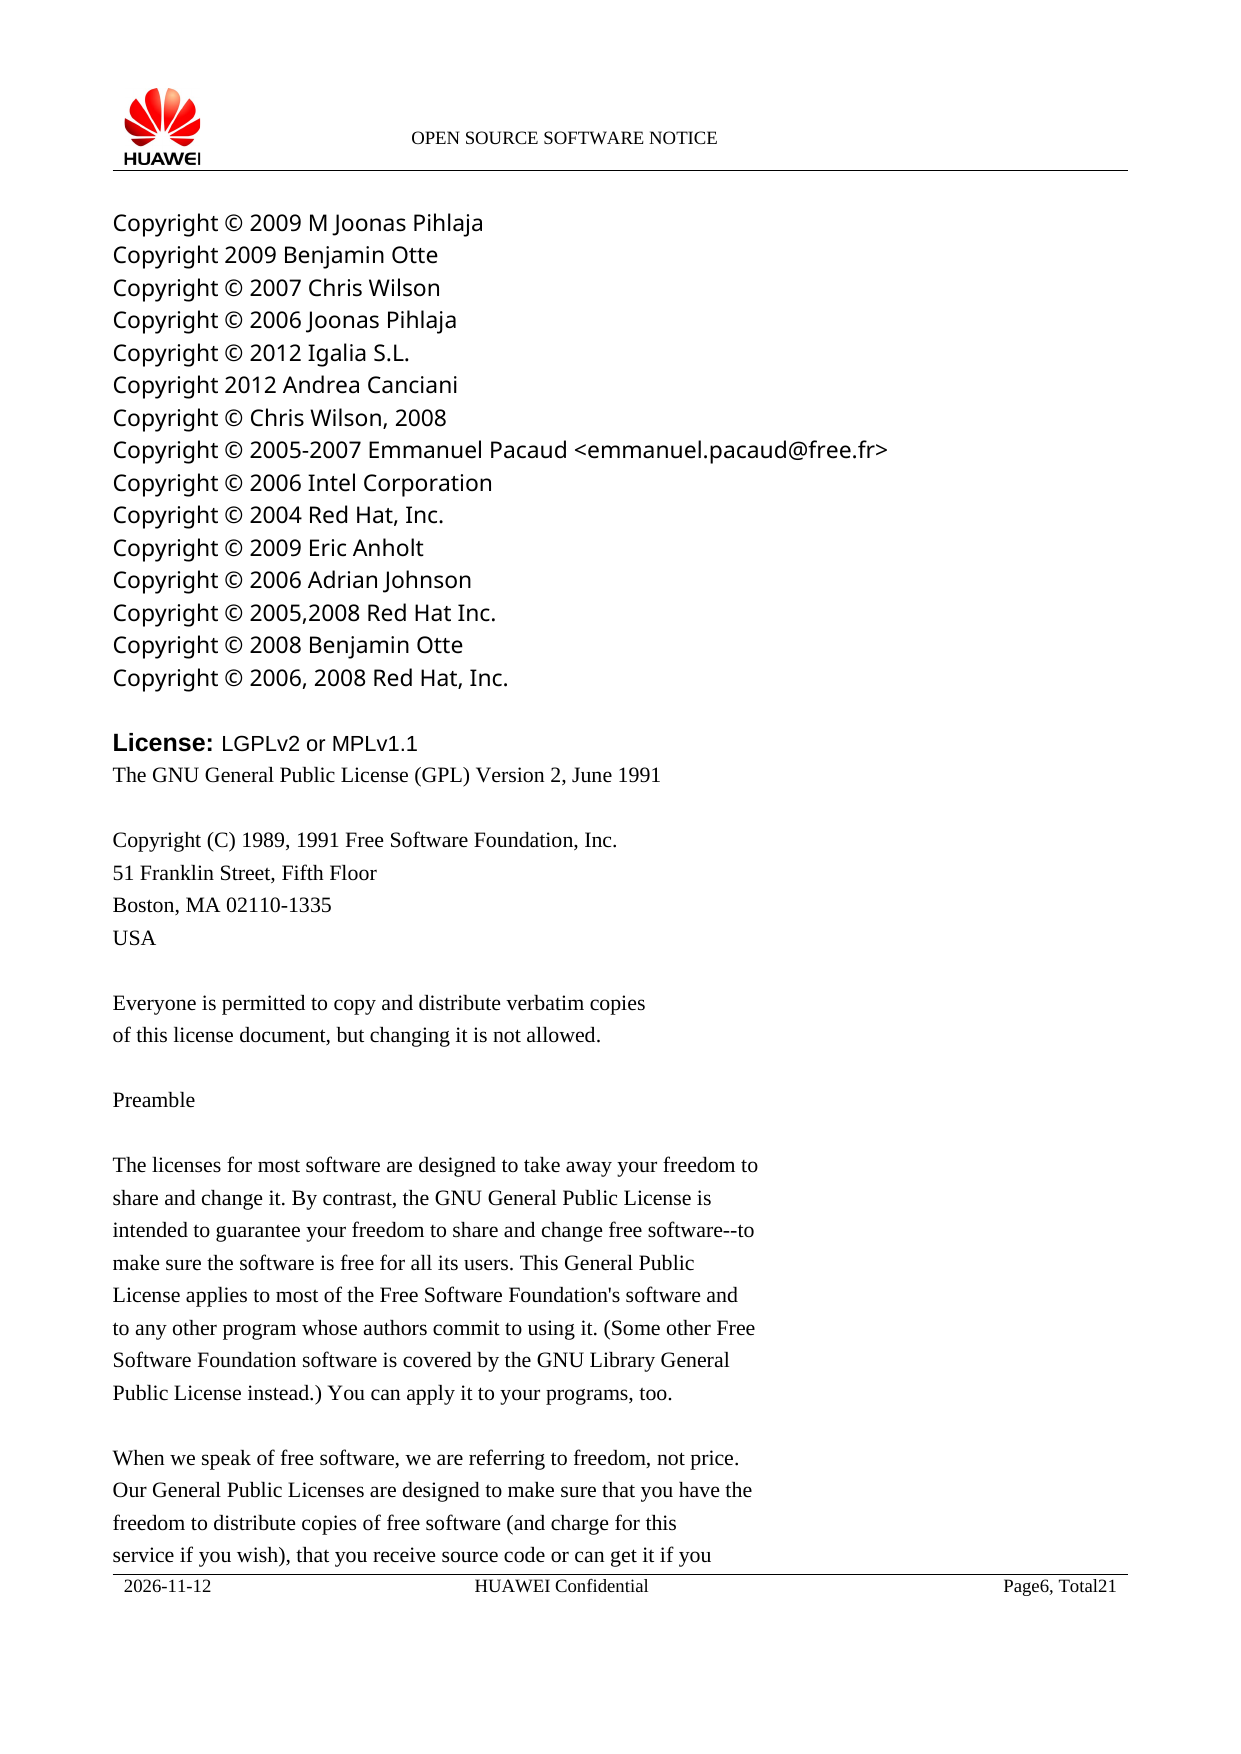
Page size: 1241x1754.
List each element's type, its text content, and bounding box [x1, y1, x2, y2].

text License: LGPLv2 or MPLv1.1 [112, 726, 1128, 759]
picture [124, 88, 201, 165]
